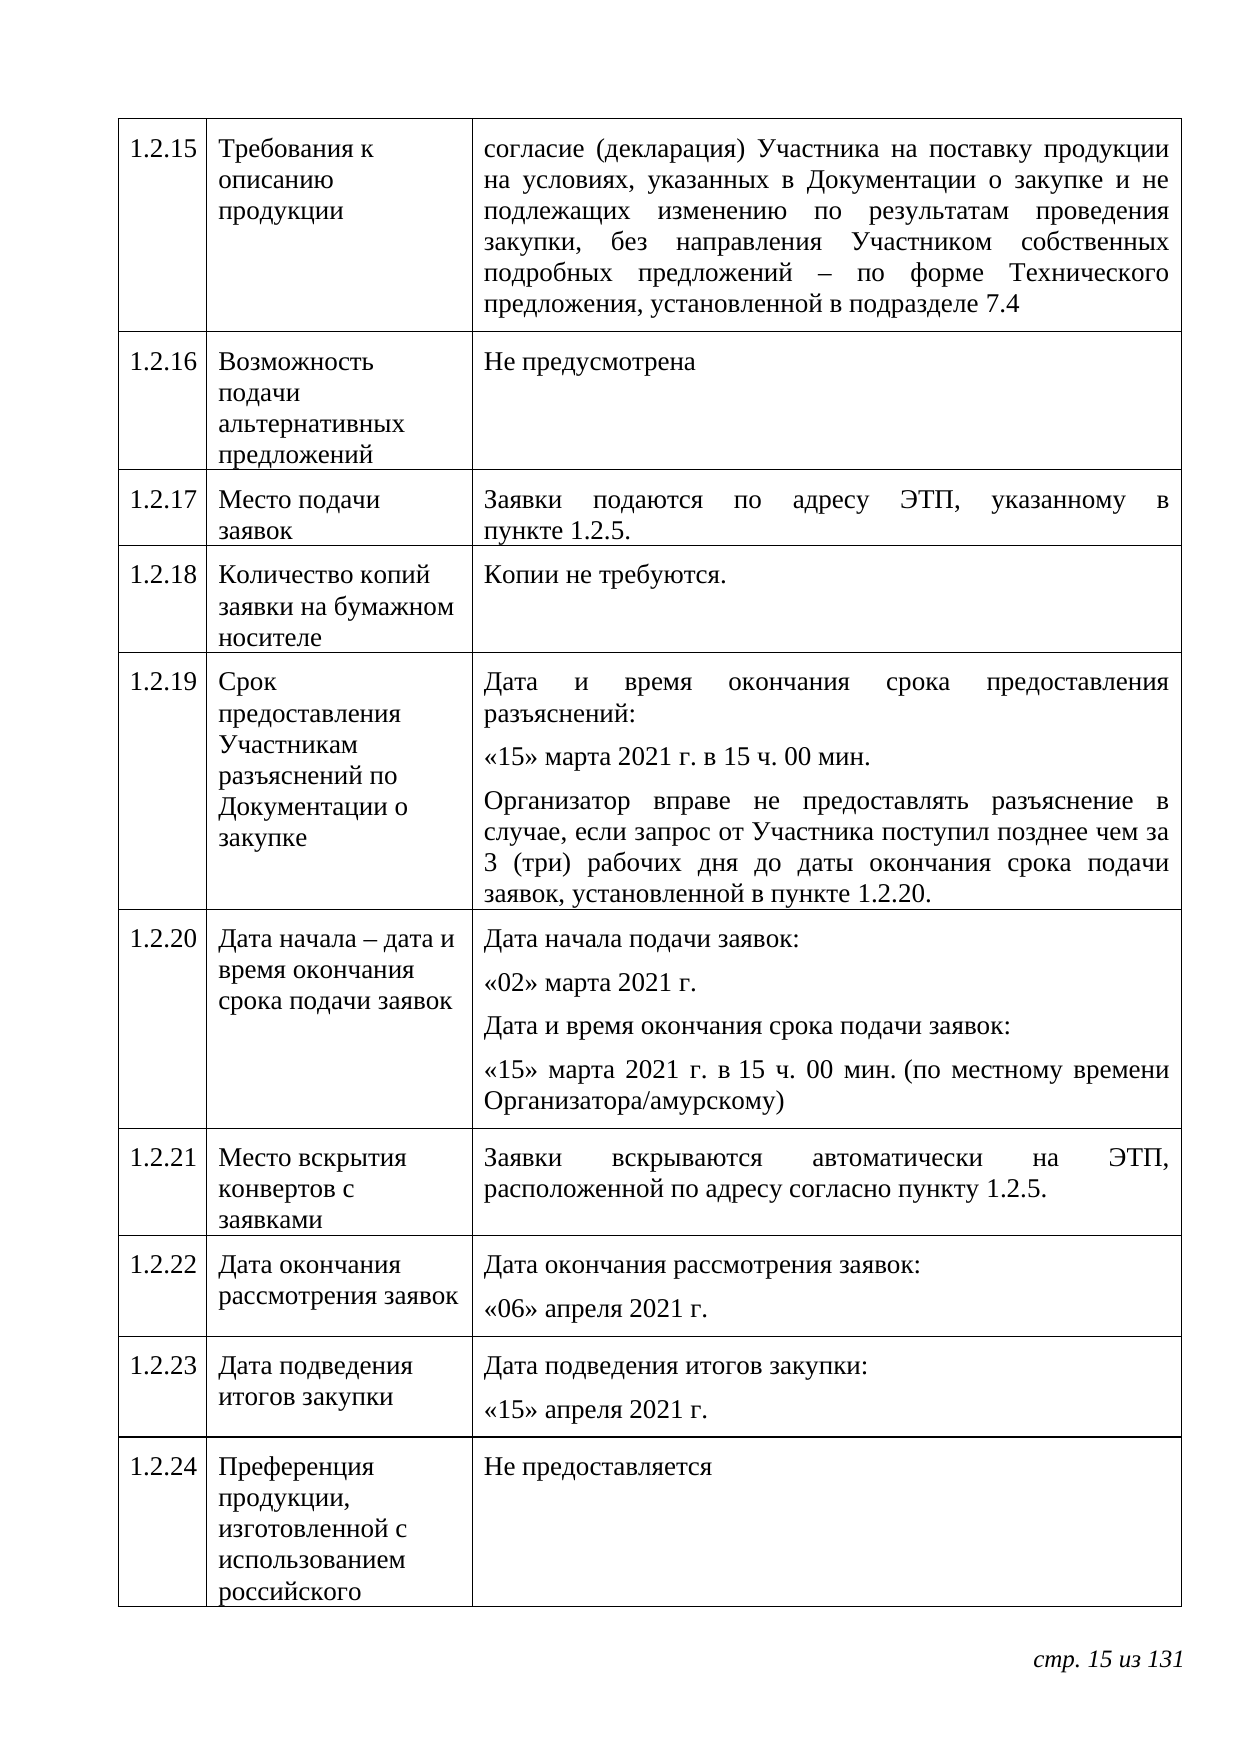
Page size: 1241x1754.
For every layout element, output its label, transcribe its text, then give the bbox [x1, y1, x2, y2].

table_cell [119, 1129, 206, 1235]
table_cell Дата начала – дата и время окончания срока подачи заявок [207, 910, 472, 1128]
table_cell Срок предоставления Участникам разъяснений по Документации о закупке [207, 653, 472, 908]
table_cell Место подачи заявок [207, 470, 472, 545]
table_cell Возможность подачи альтернативных предложений [207, 332, 472, 469]
table_cell Требования к описанию продукции [207, 119, 472, 331]
table_cell [119, 470, 206, 545]
table_cell Дата окончания рассмотрения заявок [207, 1236, 472, 1336]
table_cell Дата подведения итогов закупки [207, 1337, 472, 1436]
table_cell [119, 653, 206, 908]
table_cell [119, 1236, 206, 1336]
table_cell Заявки подаются по адресу ЭТП, указанному в пункте 1.2.5. [473, 470, 1181, 545]
table_cell Дата и время окончания срока предоставления разъяснений: «15» марта 2021 г. в 15 ч. 00 мин. Организатор вправе не предоставлять разъяснение в случае, если запрос от Участника поступил позднее чем за 3 (три) рабочих дня до даты окончания срока подачи заявок, установленной в пункте 1.2.20. [473, 653, 1181, 908]
table_cell [119, 1438, 206, 1606]
table_cell Не предоставляется [473, 1438, 1181, 1606]
table_cell [119, 119, 206, 331]
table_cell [207, 1438, 472, 1606]
table_cell Не предусмотрена [473, 332, 1181, 469]
table_cell Копии не требуются. [473, 546, 1181, 652]
table_cell Количество копий заявки на бумажном носителе [207, 546, 472, 652]
table_cell Место вскрытия конвертов с заявками [207, 1129, 472, 1235]
table_cell [119, 1337, 206, 1436]
table_cell Дата начала подачи заявок: «02» марта 2021 г. Дата и время окончания срока подачи заявок: «15» марта 2021 г. в 15 ч. 00 мин. (по местному времени Организатора/амурскому) [473, 910, 1181, 1128]
table_cell Заявки вскрываются автоматически на ЭТП, расположенной по адресу согласно пункту 1.2.5. [473, 1129, 1181, 1235]
table_cell согласие (декларация) Участника на поставку продукции на условиях, указанных в Документации о закупке и не подлежащих изменению по результатам проведения закупки, без направления Участником собственных подробных предложений – по форме Технического предложения, установленной в подразделе 7.4 [473, 119, 1181, 331]
table_cell [119, 332, 206, 469]
table_cell Дата подведения итогов закупки: «15» апреля 2021 г. [473, 1337, 1181, 1436]
table_cell [119, 546, 206, 652]
table_cell [119, 910, 206, 1128]
table_cell Дата окончания рассмотрения заявок: «06» апреля 2021 г. [473, 1236, 1181, 1336]
